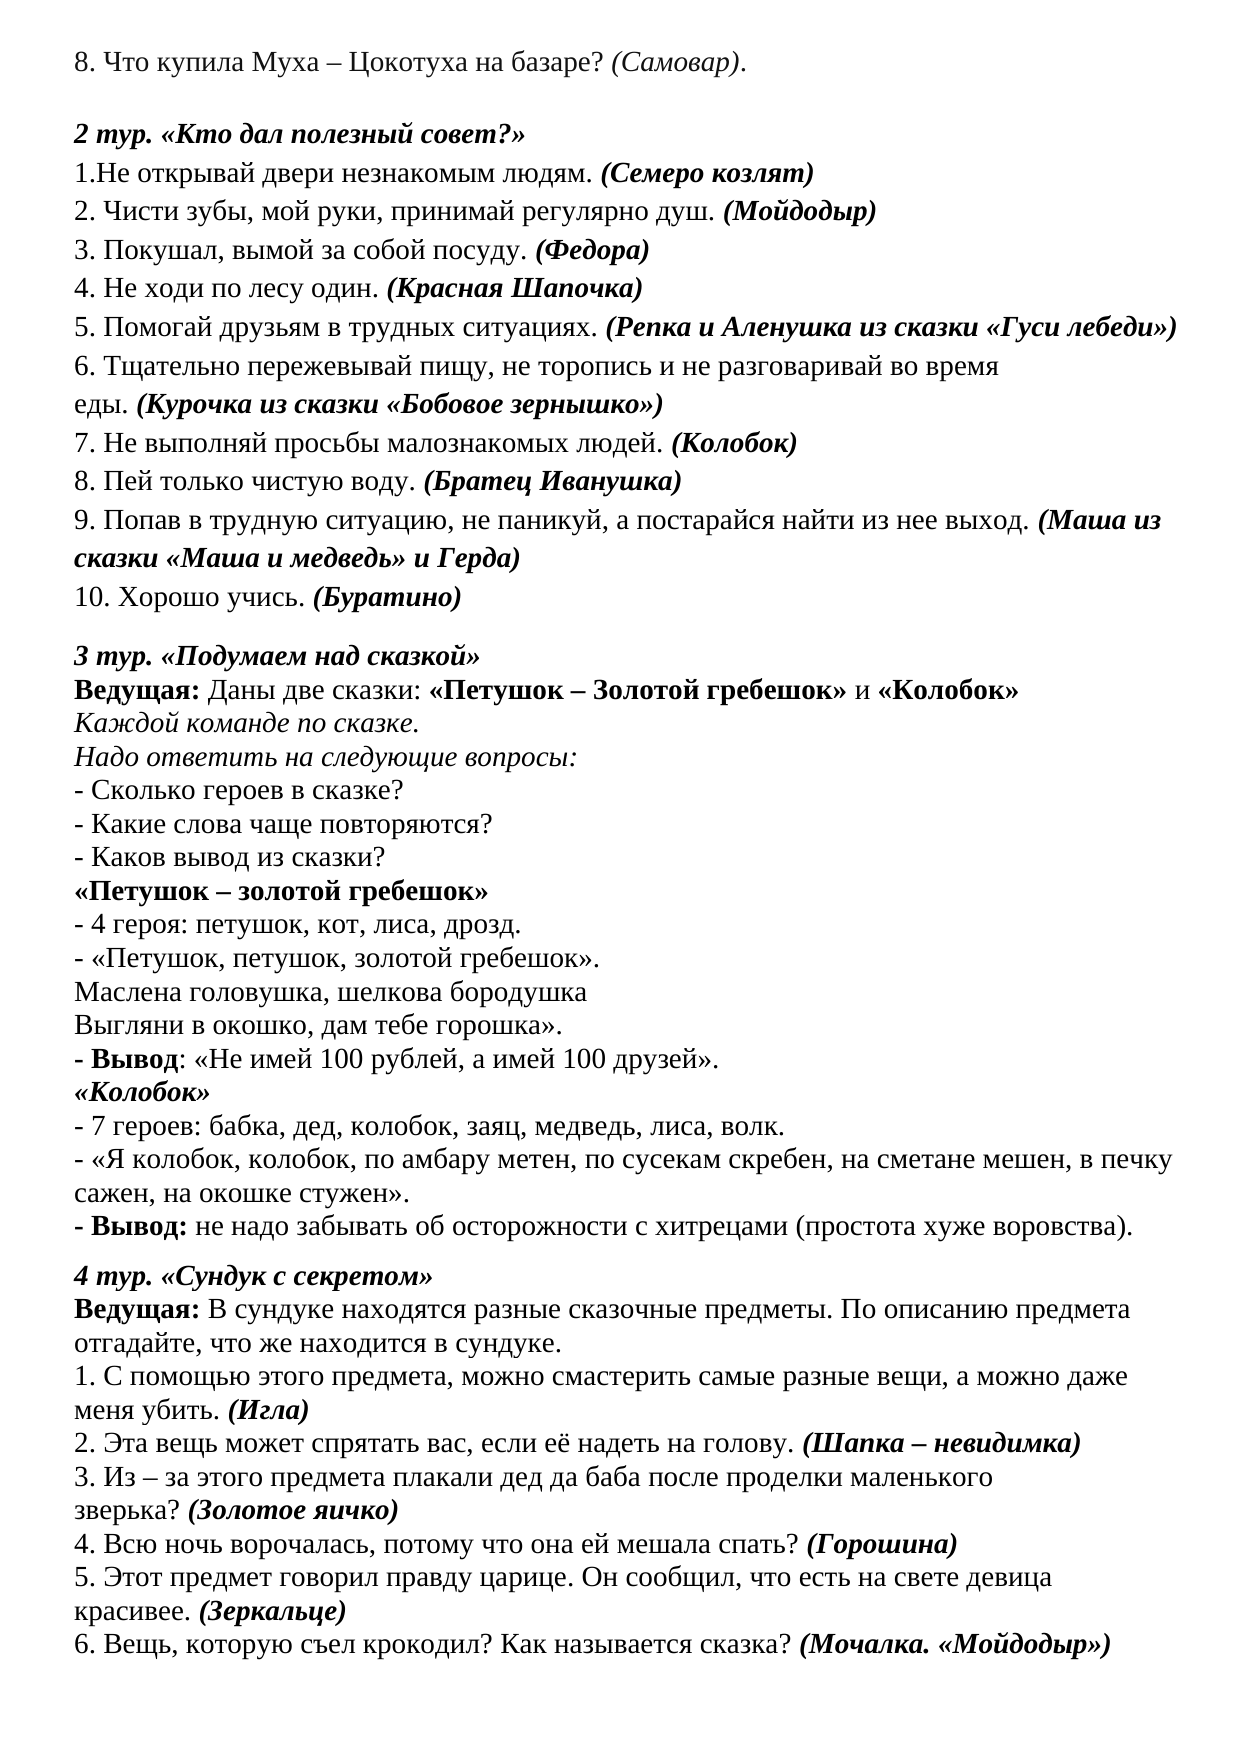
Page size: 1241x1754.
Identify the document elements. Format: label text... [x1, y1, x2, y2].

text 2 тур. «Кто дал полезный совет?» 1.Не открывай двери незнакомым людям. (Семеро козлят) 2. Чисти зубы, мой руки, принимай регулярно душ. (Мойдодыр) 3. Покушал, вымой за собой посуду. (Федора) 4. Не ходи по лесу один. (Красная Шапочка) 5. Помогай друзьям в трудных ситуациях. (Репка и Аленушка из сказки «Гуси лебеди») 6. Тщательно пережевывай пищу, не торопись и не разговаривай во время еды. (Курочка из сказки «Бобовое зернышко») 7. Не выполняй просьбы малознакомых людей. (Колобок) 8. Пей только чистую воду. (Братец Иванушка) 9. Попав в трудную ситуацию, не паникуй, а постарайся найти из нее выход. (Маша из сказки «Маша и медведь» и Герда) 10. Хорошо учись. (Буратино) [74, 78, 1181, 612]
text 8. Что купила Муха – Цокотуха на базаре? (Самовар). [74, 44, 1181, 78]
text 3 тур. «Подумаем над сказкой» Ведущая: Даны две сказки: «Петушок – Золотой гребешок» и «Колобок» Каждой команде по сказке. Надо ответить на следующие вопросы: - Сколько героев в сказке? - Какие слова чаще повторяются? - Каков вывод из сказки? «Петушок – золотой гребешок» - 4 героя: петушок, кот, лиса, дрозд. - «Петушок, петушок, золотой гребешок». Маслена головушка, шелкова бородушка Выгляни в окошко, дам тебе горошка». - Вывод: «Не имей 100 рублей, а имей 100 друзей». «Колобок» - 7 героев: бабка, дед, колобок, заяц, медведь, лиса, волк. - «Я колобок, колобок, по амбару метен, по сусекам скребен, на сметане мешен, в печку сажен, на окошке стужен». - Вывод: не надо забывать об осторожности с хитрецами (простота хуже воровства). [74, 638, 1181, 1242]
